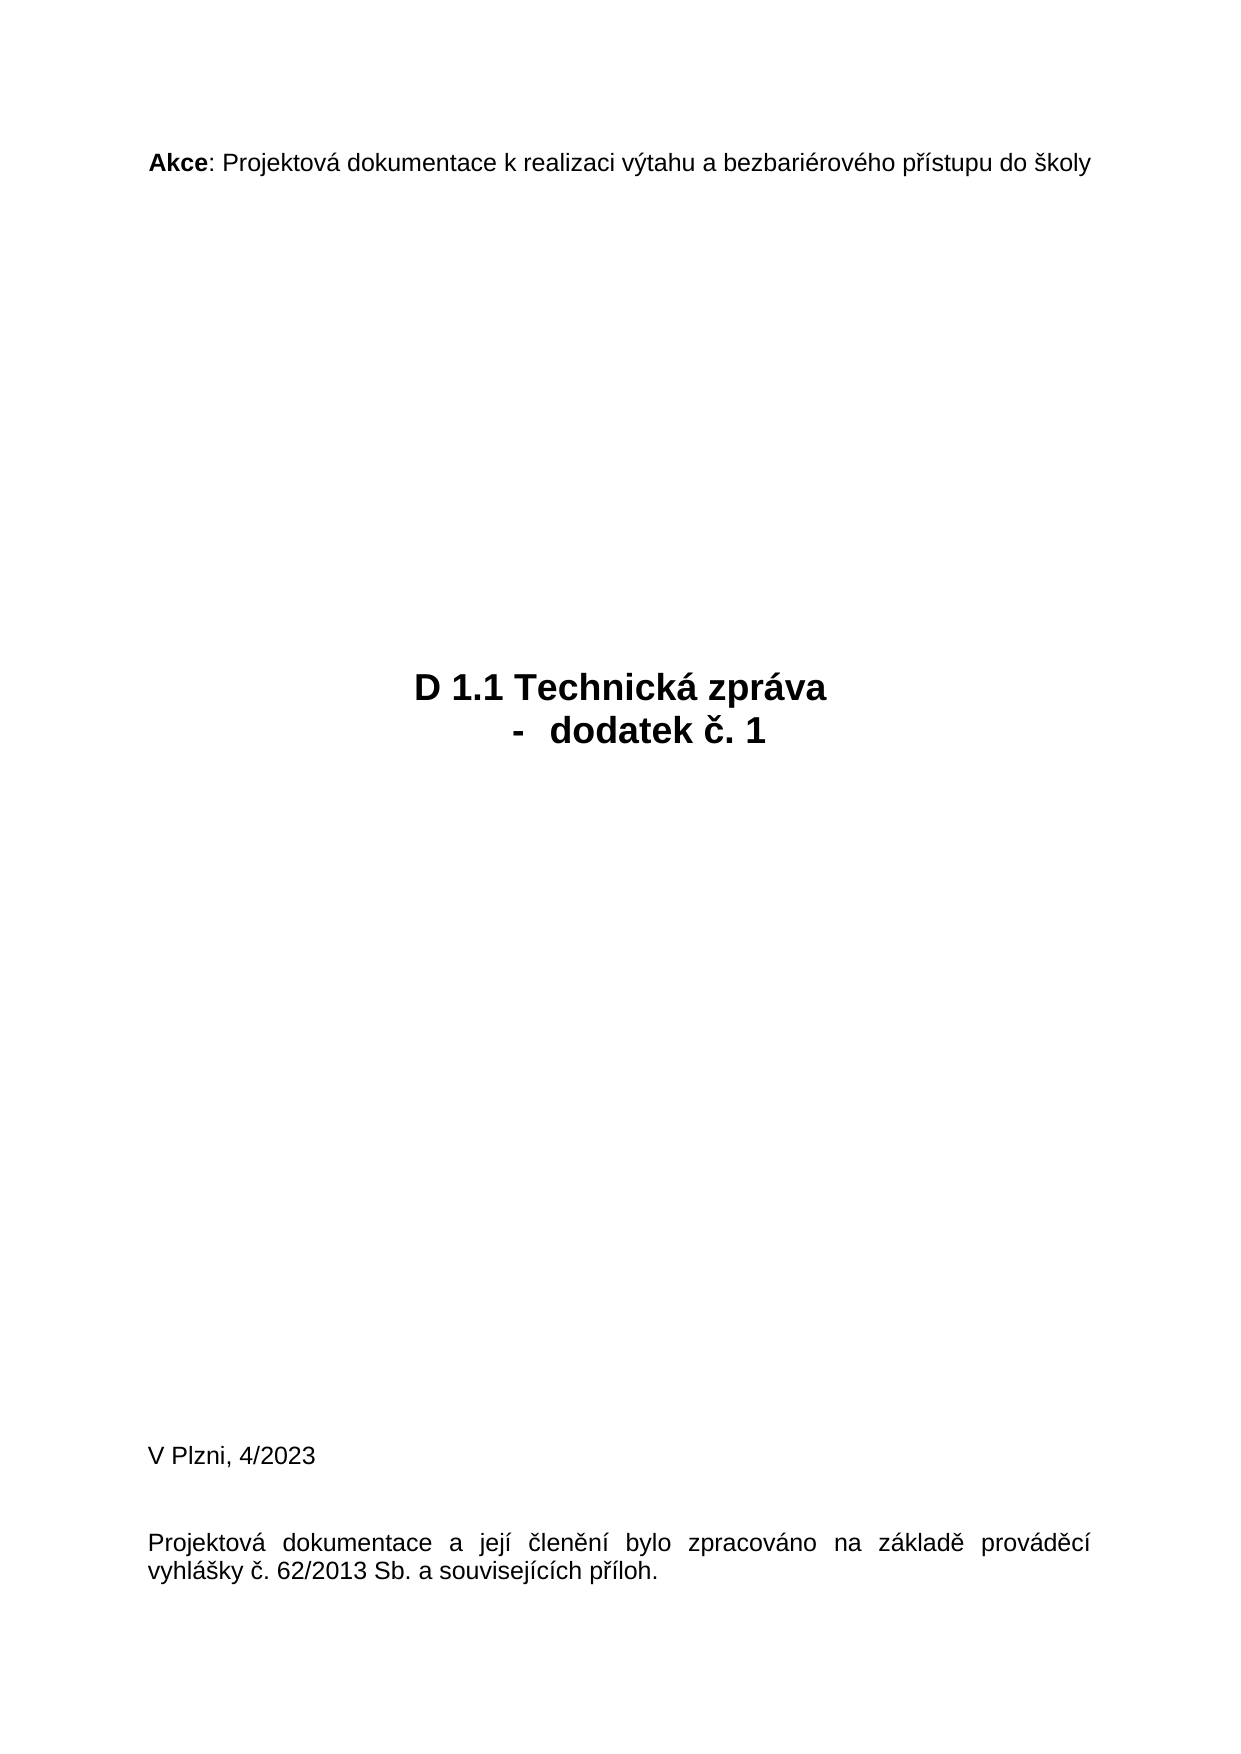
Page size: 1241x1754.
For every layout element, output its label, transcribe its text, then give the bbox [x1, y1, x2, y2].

text D 1.1 Technická zpráva [148, 665, 1093, 708]
text V Plzni, 4/2023 [148, 1441, 1093, 1470]
list dodatek č. 1 [185, 708, 1093, 751]
text Projektová dokumentace a její členění bylo zpracováno na základě prováděcí vyhlášky č. 62/2013 Sb. a souvisejících příloh. [148, 1528, 1093, 1585]
text Akce: Projektová dokumentace k realizaci výtahu a bezbariérového přístupu do školy [148, 148, 1093, 176]
